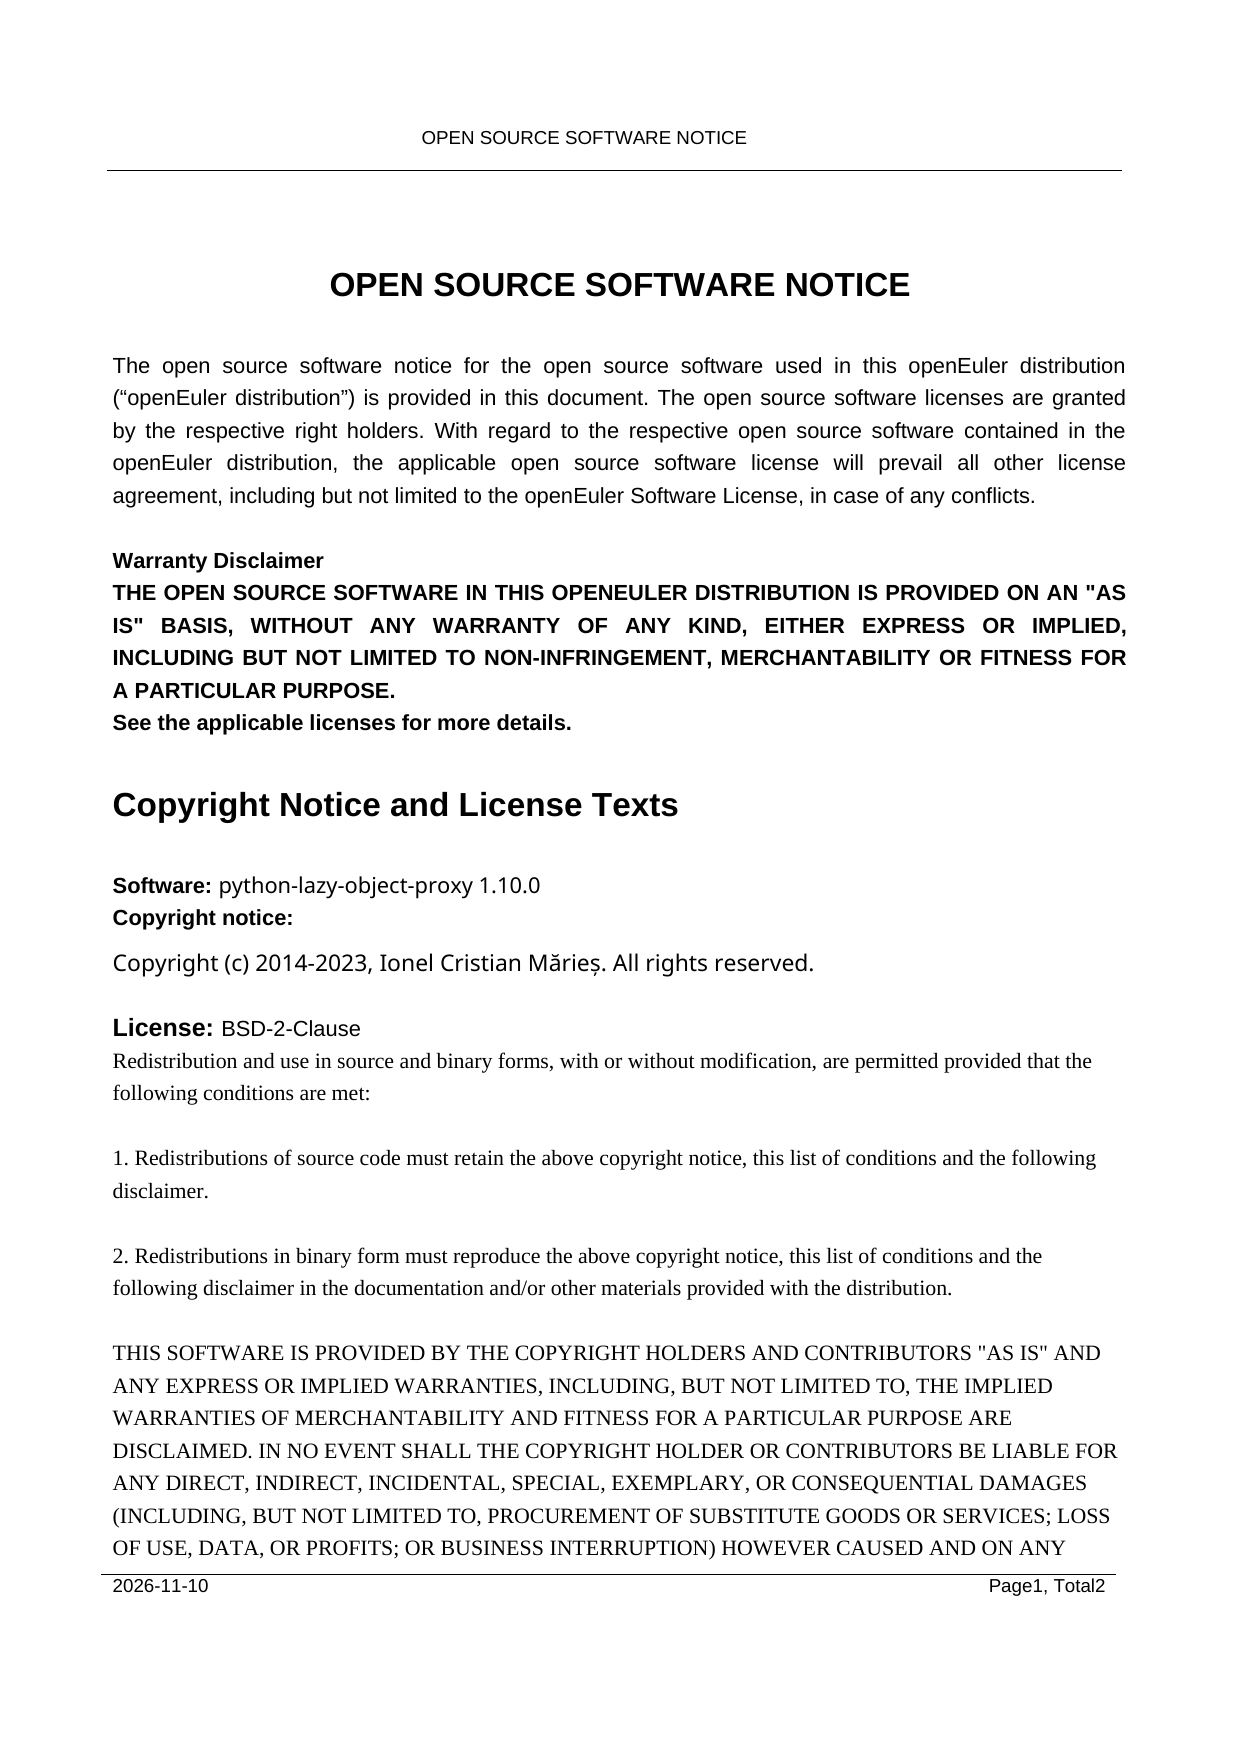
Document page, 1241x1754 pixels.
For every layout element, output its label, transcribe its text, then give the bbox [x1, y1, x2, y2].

text License: BSD-2-Clause [112, 1012, 1128, 1044]
text The open source software notice for the open source software used in this openEuler distribution (“openEuler distribution”) is provided in this document. The open source software licenses are granted by the respective right holders. With regard to the respective open source software contained in the openEuler distribution, the applicable open source software license will prevail all other license agreement, including but not limited to the openEuler Software License, in case of any conflicts. [112, 349, 1128, 511]
title Software: python-lazy-object-proxy 1.10.0 [112, 869, 1128, 901]
text THE OPEN SOURCE SOFTWARE IN THIS OPENEULER DISTRIBUTION IS PROVIDED ON AN "AS IS" BASIS, WITHOUT ANY WARRANTY OF ANY KIND, EITHER EXPRESS OR IMPLIED, INCLUDING BUT NOT LIMITED TO NON-INFRINGEMENT, MERCHANTABILITY OR FITNESS FOR A PARTICULAR PURPOSE. See the applicable licenses for more details. [112, 576, 1128, 739]
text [112, 1044, 1128, 1564]
text Warranty Disclaimer [112, 544, 1128, 576]
text Copyright (c) 2014-2023, Ionel Cristian Mărieș. All rights reserved. [112, 947, 1128, 1012]
text OPEN SOURCE SOFTWARE NOTICE [112, 251, 1128, 316]
text Copyright Notice and License Texts [112, 771, 1128, 836]
text Copyright notice: [112, 901, 1128, 934]
